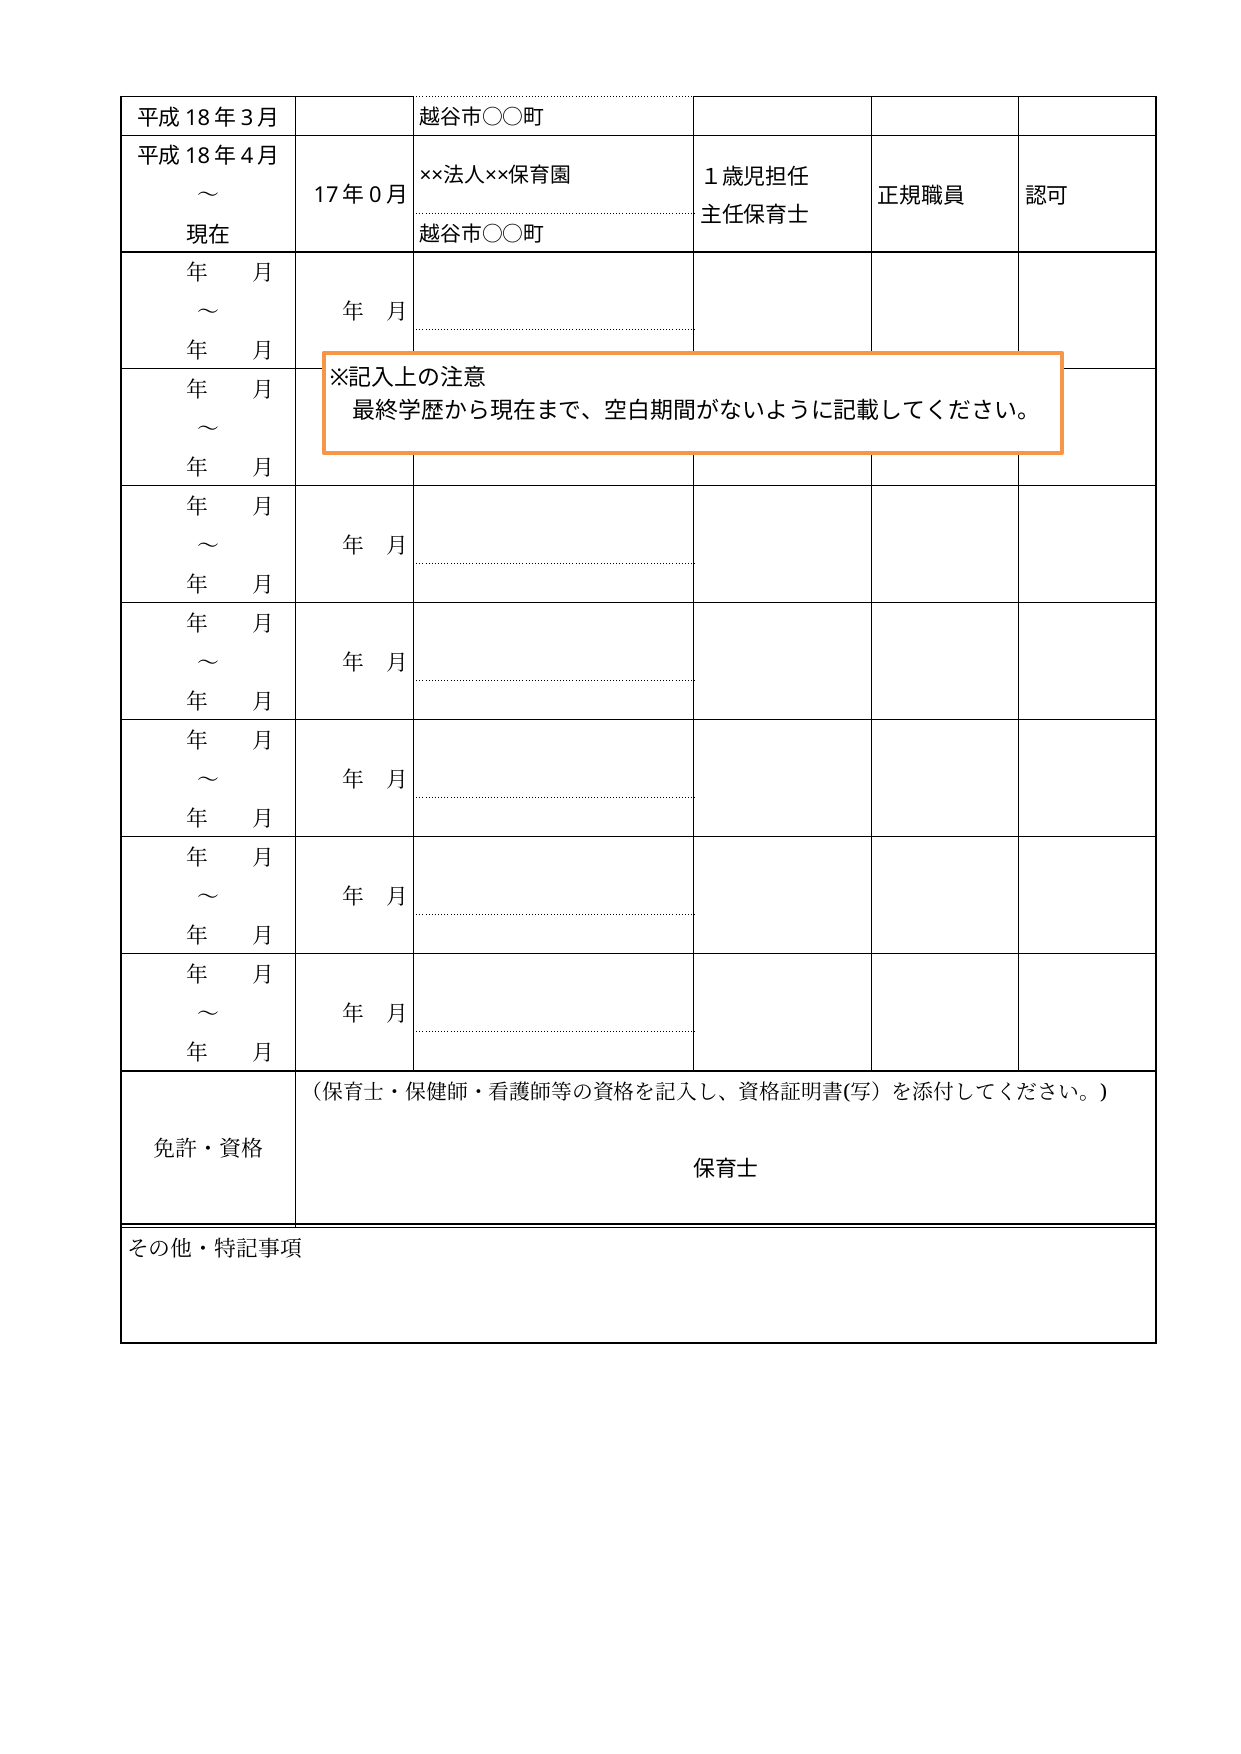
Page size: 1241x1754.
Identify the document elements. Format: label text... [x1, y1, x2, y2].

table_cell 年 月 [122, 914, 295, 953]
table_cell [414, 680, 693, 719]
table_cell [414, 486, 693, 563]
table_cell [414, 720, 693, 797]
table_cell 年 月 [122, 563, 295, 602]
table_cell [414, 954, 693, 1031]
table_cell 17年0月 [296, 136, 413, 251]
table_cell ～ [122, 290, 295, 329]
table_cell 年 月 [296, 369, 413, 485]
table_cell 年 月 [122, 837, 295, 875]
table_cell 年 月 [296, 603, 413, 719]
table_cell 免許・資格 [122, 1072, 295, 1223]
table_cell 年 月 [296, 253, 413, 368]
table_cell [414, 455, 693, 485]
table_cell 年 月 [122, 446, 295, 485]
table_cell [1019, 486, 1155, 602]
table_cell [872, 455, 1018, 485]
table_cell [1019, 369, 1155, 485]
table_cell ～ [122, 758, 295, 797]
table_cell [1019, 253, 1155, 368]
table_cell [694, 455, 871, 485]
table_cell ～ [122, 992, 295, 1031]
table_cell 年 月 [296, 954, 413, 1069]
table_cell ～ [122, 875, 295, 914]
table_cell 平成18年3月 [122, 97, 295, 134]
table_cell [414, 603, 693, 680]
table_cell [694, 253, 871, 351]
table_cell 平成18年4月 [122, 136, 295, 173]
table_cell [694, 954, 871, 1069]
table_cell [872, 603, 1018, 719]
table_cell （保育士・保健師・看護師等の資格を記入し、資格証明書(写）を添付してください。) 保育士 [296, 1072, 1155, 1223]
table_cell 年 月 [122, 603, 295, 641]
table_cell 年 月 [296, 486, 413, 602]
table_cell [414, 253, 693, 329]
table_cell 年 月 [122, 486, 295, 524]
table_cell 認可 [1019, 136, 1155, 251]
table_cell [414, 329, 693, 351]
table_cell 年 月 [122, 797, 295, 836]
table_cell [694, 720, 871, 836]
table_cell [414, 1031, 693, 1069]
table_cell [872, 253, 1018, 351]
table_cell 年 月 [122, 369, 295, 407]
table_cell その他・特記事項 [122, 1228, 1155, 1342]
table_cell [1019, 720, 1155, 836]
table_cell [414, 797, 693, 836]
table_cell ～ [122, 641, 295, 680]
table_cell [694, 837, 871, 953]
table_cell [414, 563, 693, 602]
table_cell 年 月 [296, 720, 413, 836]
table_cell 年 月 [122, 720, 295, 758]
table_cell [414, 914, 693, 953]
table_cell [694, 603, 871, 719]
table_cell [1019, 954, 1155, 1069]
table_cell ～ [122, 407, 295, 446]
table_cell [872, 954, 1018, 1069]
table_cell ～ [122, 174, 295, 212]
table_cell [694, 486, 871, 602]
table_cell １歳児担任 主任保育士 [694, 136, 871, 251]
table_cell 年 月 [122, 329, 295, 368]
table_cell ～ [122, 524, 295, 563]
table_cell [1019, 837, 1155, 953]
table_cell 年 月 [122, 680, 295, 719]
table_cell 年 月 [122, 1031, 295, 1069]
table_cell [872, 837, 1018, 953]
table_cell 正規職員 [872, 136, 1018, 251]
table_cell [872, 486, 1018, 602]
table_cell 年 月 [122, 954, 295, 992]
table_cell [872, 720, 1018, 836]
table_cell 越谷市○○町 [414, 96, 693, 134]
table_cell 越谷市○○町 [414, 213, 693, 251]
table_cell [1019, 603, 1155, 719]
table_cell 年 月 [122, 253, 295, 290]
table_cell 年 月 [296, 837, 413, 953]
table_cell [414, 837, 693, 914]
table_cell 現在 [122, 213, 295, 251]
table_cell ××法人××保育園 [414, 136, 693, 212]
